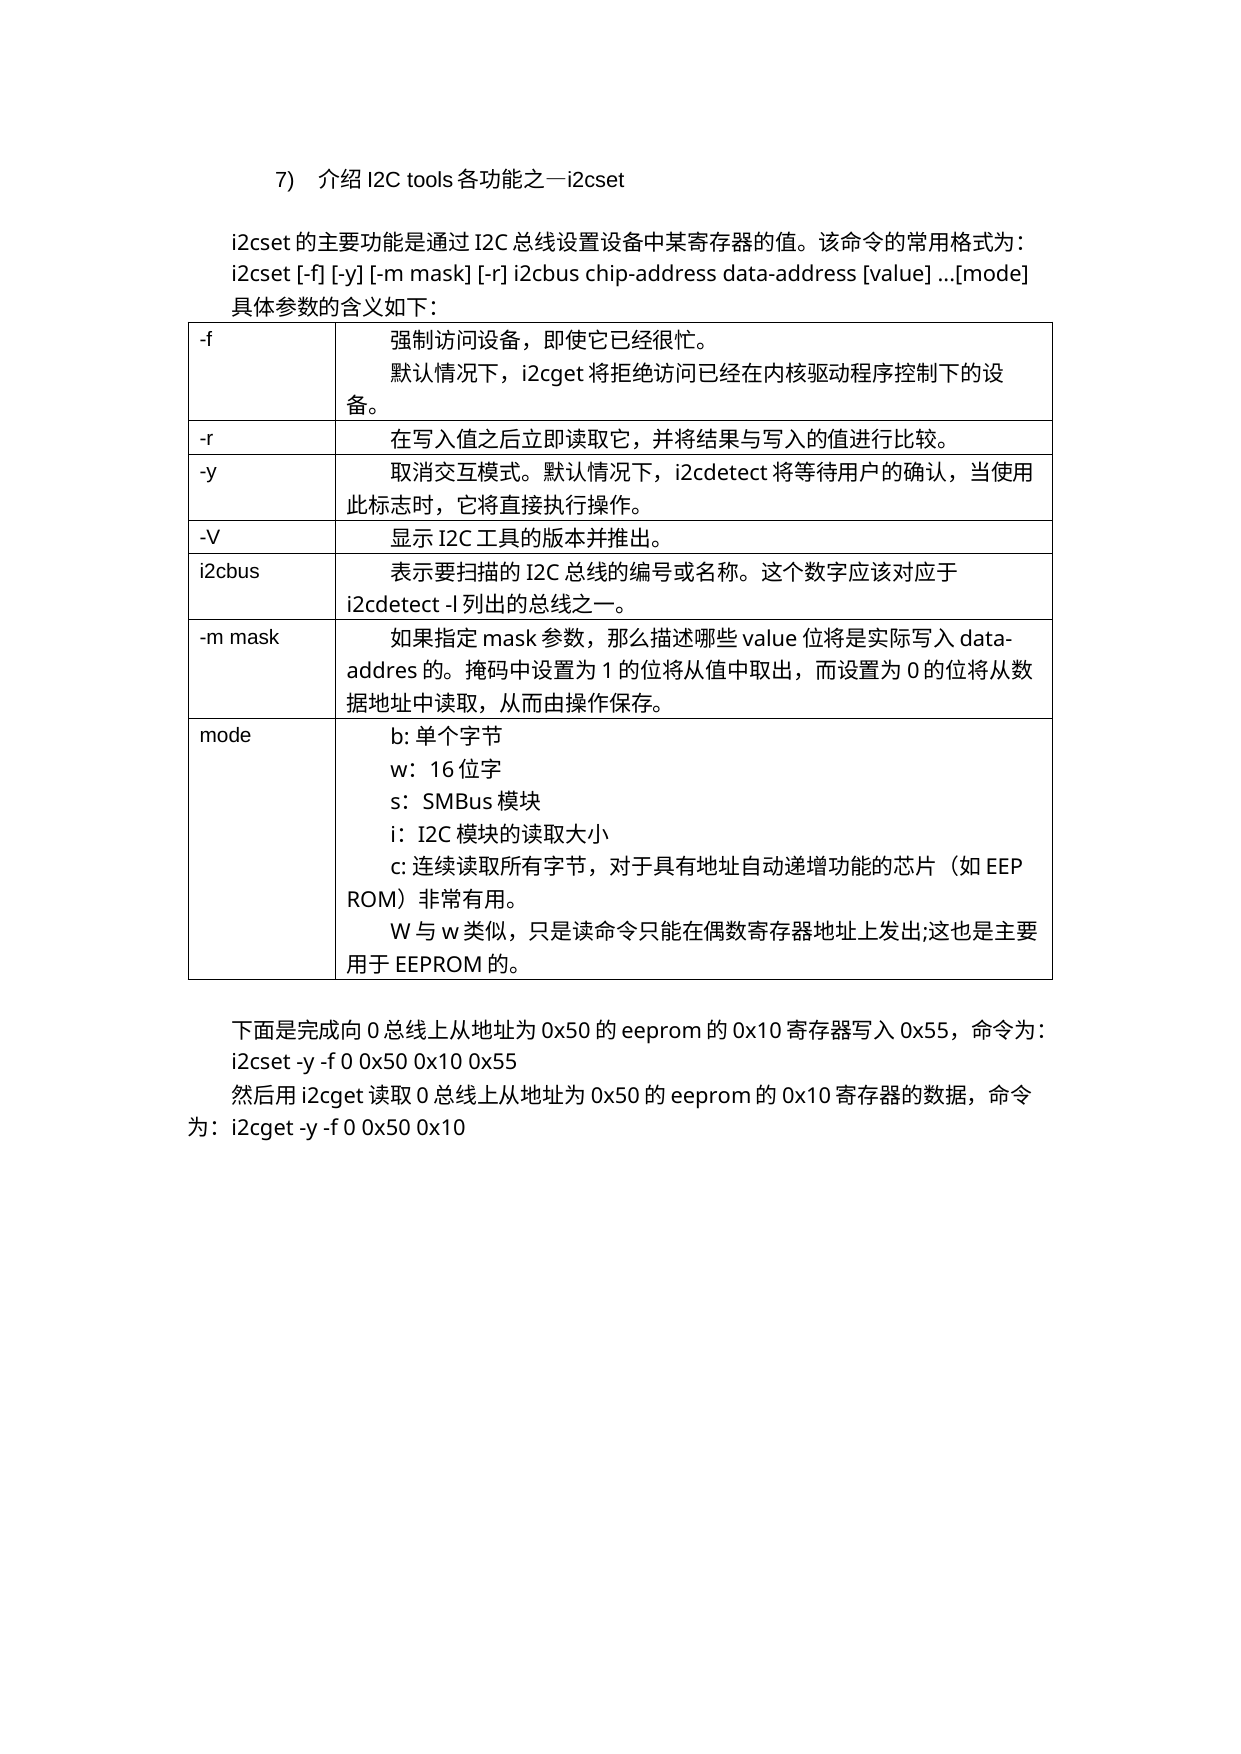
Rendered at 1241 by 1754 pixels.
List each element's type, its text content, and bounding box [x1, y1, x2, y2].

table_cell 表示要扫描的I2C总线的编号或名称。这个数字应该对应于i2cdetect -l列出的总线之一。 [336, 554, 1052, 619]
table_cell 在写入值之后立即读取它，并将结果与写入的值进行比较。 [336, 421, 1052, 454]
table_cell 如果指定mask参数，那么描述哪些value位将是实际写入data-addres的。掩码中设置为1的位将从值中取出，而设置为0的位将从数据地址中读取，从而由操作保存。 [336, 620, 1052, 718]
text 下面是完成向0总线上从地址为0x50的eeprom的0x10寄存器写入0x55，命令为： [187, 1012, 1053, 1045]
text 然后用i2cget读取0总线上从地址为0x50的eeprom的0x10寄存器的数据，命令为：i2cget -y -f 0 0x50 0x10 [187, 1077, 1053, 1142]
table_cell 显示I2C工具的版本并推出。 [336, 521, 1052, 553]
table_cell -m mask [189, 620, 335, 718]
text 具体参数的含义如下： [187, 289, 1053, 322]
table_cell -V [189, 521, 335, 553]
table_cell b: 单个字节 w：16位字 s：SMBus模块 i：I2C模块的读取大小 c: 连续读取所有字节，对于具有地址自动递增功能的芯片（如EEP​​ROM）非常有用。 W与 w类似，只是读命令只能在偶数寄存器地址上发出;这也是主要用于EEPROM的。 [336, 719, 1052, 979]
table_cell i2cbus [189, 554, 335, 619]
table_header -f [189, 323, 335, 420]
table_cell mode [189, 719, 335, 979]
table_header 强制访问设备，即使它已经很忙。 默认情况下，i2cget将拒绝访问已经在内核驱动程序控制下的设备。 [336, 323, 1052, 420]
text i2cset [-f] [-y] [-m mask] [-r] i2cbus chip-address data-address [value] ...[mode] [187, 257, 1053, 289]
text i2cset的主要功能是通过I2C总线设置设备中某寄存器的值。该命令的常用格式为： [187, 224, 1053, 257]
table_cell 取消交互模式。默认情况下，i2cdetect将等待用户的确认，当使用此标志时，它将直接执行操作。 [336, 455, 1052, 520]
subtitle 介绍I2C tools各功能之—i2cset [275, 162, 1053, 194]
table_cell -r [189, 421, 335, 454]
table_cell -y [189, 455, 335, 520]
text i2cset -y -f 0 0x50 0x10 0x55 [187, 1045, 1053, 1077]
